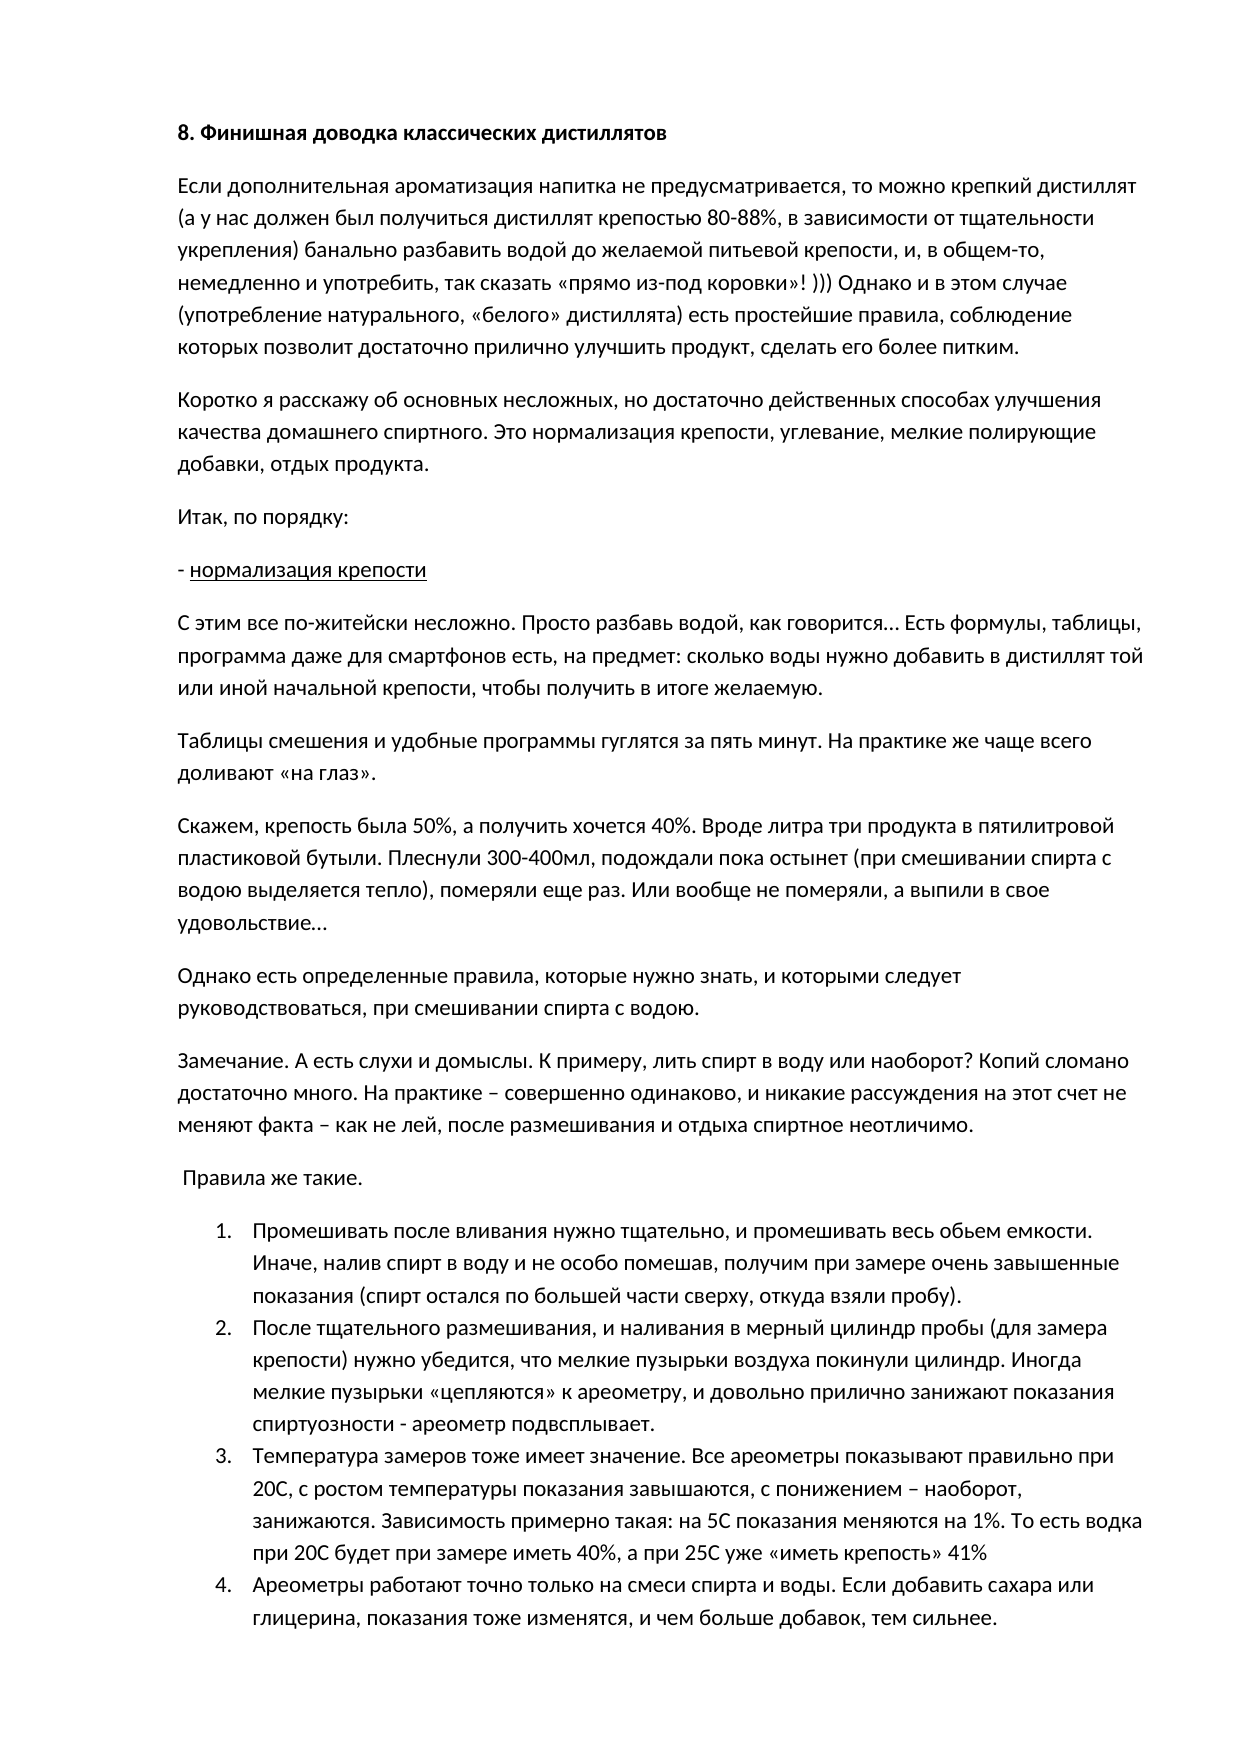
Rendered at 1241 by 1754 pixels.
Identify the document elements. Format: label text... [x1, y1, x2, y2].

text - нормализация крепости [177, 556, 1152, 583]
text Коротко я расскажу об основных несложных, но достаточно действенных способах улучшения качества домашнего спиртного. Это нормализация крепости, углевание, мелкие полирующие добавки, отдых продукта. [177, 385, 1152, 477]
list Ареометры работают точно только на смеси спирта и воды. Если добавить сахара или глицерина, показания тоже изменятся, и чем больше добавок, тем сильнее. [215, 1570, 1152, 1631]
text С этим все по-житейски несложно. Просто разбавь водой, как говорится… Есть формулы, таблицы, программа даже для смартфонов есть, на предмет: сколько воды нужно добавить в дистиллят той или иной начальной крепости, чтобы получить в итоге желаемую. [177, 608, 1152, 701]
list После тщательного размешивания, и наливания в мерный цилиндр пробы (для замера крепости) нужно убедится, что мелкие пузырьки воздуха покинули цилиндр. Иногда мелкие пузырьки «цепляются» к ареометру, и довольно прилично занижают показания спиртуозности - ареометр подвсплывает. [215, 1313, 1152, 1437]
text 8. Финишная доводка классических дистиллятов [177, 118, 1152, 146]
text Однако есть определенные правила, которые нужно знать, и которыми следует руководствоваться, при смешивании спирта с водою. [177, 961, 1152, 1021]
text Скажем, крепость была 50%, а получить хочется 40%. Вроде литра три продукта в пятилитровой пластиковой бутыли. Плеснули 300-400мл, подождали пока остынет (при смешивании спирта с водою выделяется тепло), померяли еще раз. Или вообще не померяли, а выпили в свое удовольствие… [177, 811, 1152, 936]
list Промешивать после вливания нужно тщательно, и промешивать весь обьем емкости. Иначе, налив спирт в воду и не особо помешав, получим при замере очень завышенные показания (спирт остался по большей части сверху, откуда взяли пробу). [215, 1216, 1152, 1309]
text Правила же такие. [177, 1163, 1152, 1191]
text Если дополнительная ароматизация напитка не предусматривается, то можно крепкий дистиллят (а у нас должен был получиться дистиллят крепостью 80-88%, в зависимости от тщательности укрепления) банально разбавить водой до желаемой питьевой крепости, и, в общем-то, немедленно и употребить, так сказать «прямо из-под коровки»! ))) Однако и в этом случае (употребление натурального, «белого» дистиллята) есть простейшие правила, соблюдение которых позволит достаточно прилично улучшить продукт, сделать его более питким. [177, 171, 1152, 360]
text Замечание. А есть слухи и домыслы. К примеру, лить спирт в воду или наоборот? Копий сломано достаточно много. На практике – совершенно одинаково, и никакие рассуждения на этот счет не меняют факта – как не лей, после размешивания и отдыха спиртное неотличимо. [177, 1046, 1152, 1138]
list Температура замеров тоже имеет значение. Все ареометры показывают правильно при 20С, с ростом температуры показания завышаются, с понижением – наоборот, занижаются. Зависимость примерно такая: на 5С показания меняются на 1%. То есть водка при 20С будет при замере иметь 40%, а при 25С уже «иметь крепость» 41% [215, 1442, 1152, 1566]
text Таблицы смешения и удобные программы гуглятся за пять минут. На практике же чаще всего доливают «на глаз». [177, 726, 1152, 786]
text Итак, по порядку: [177, 502, 1152, 531]
